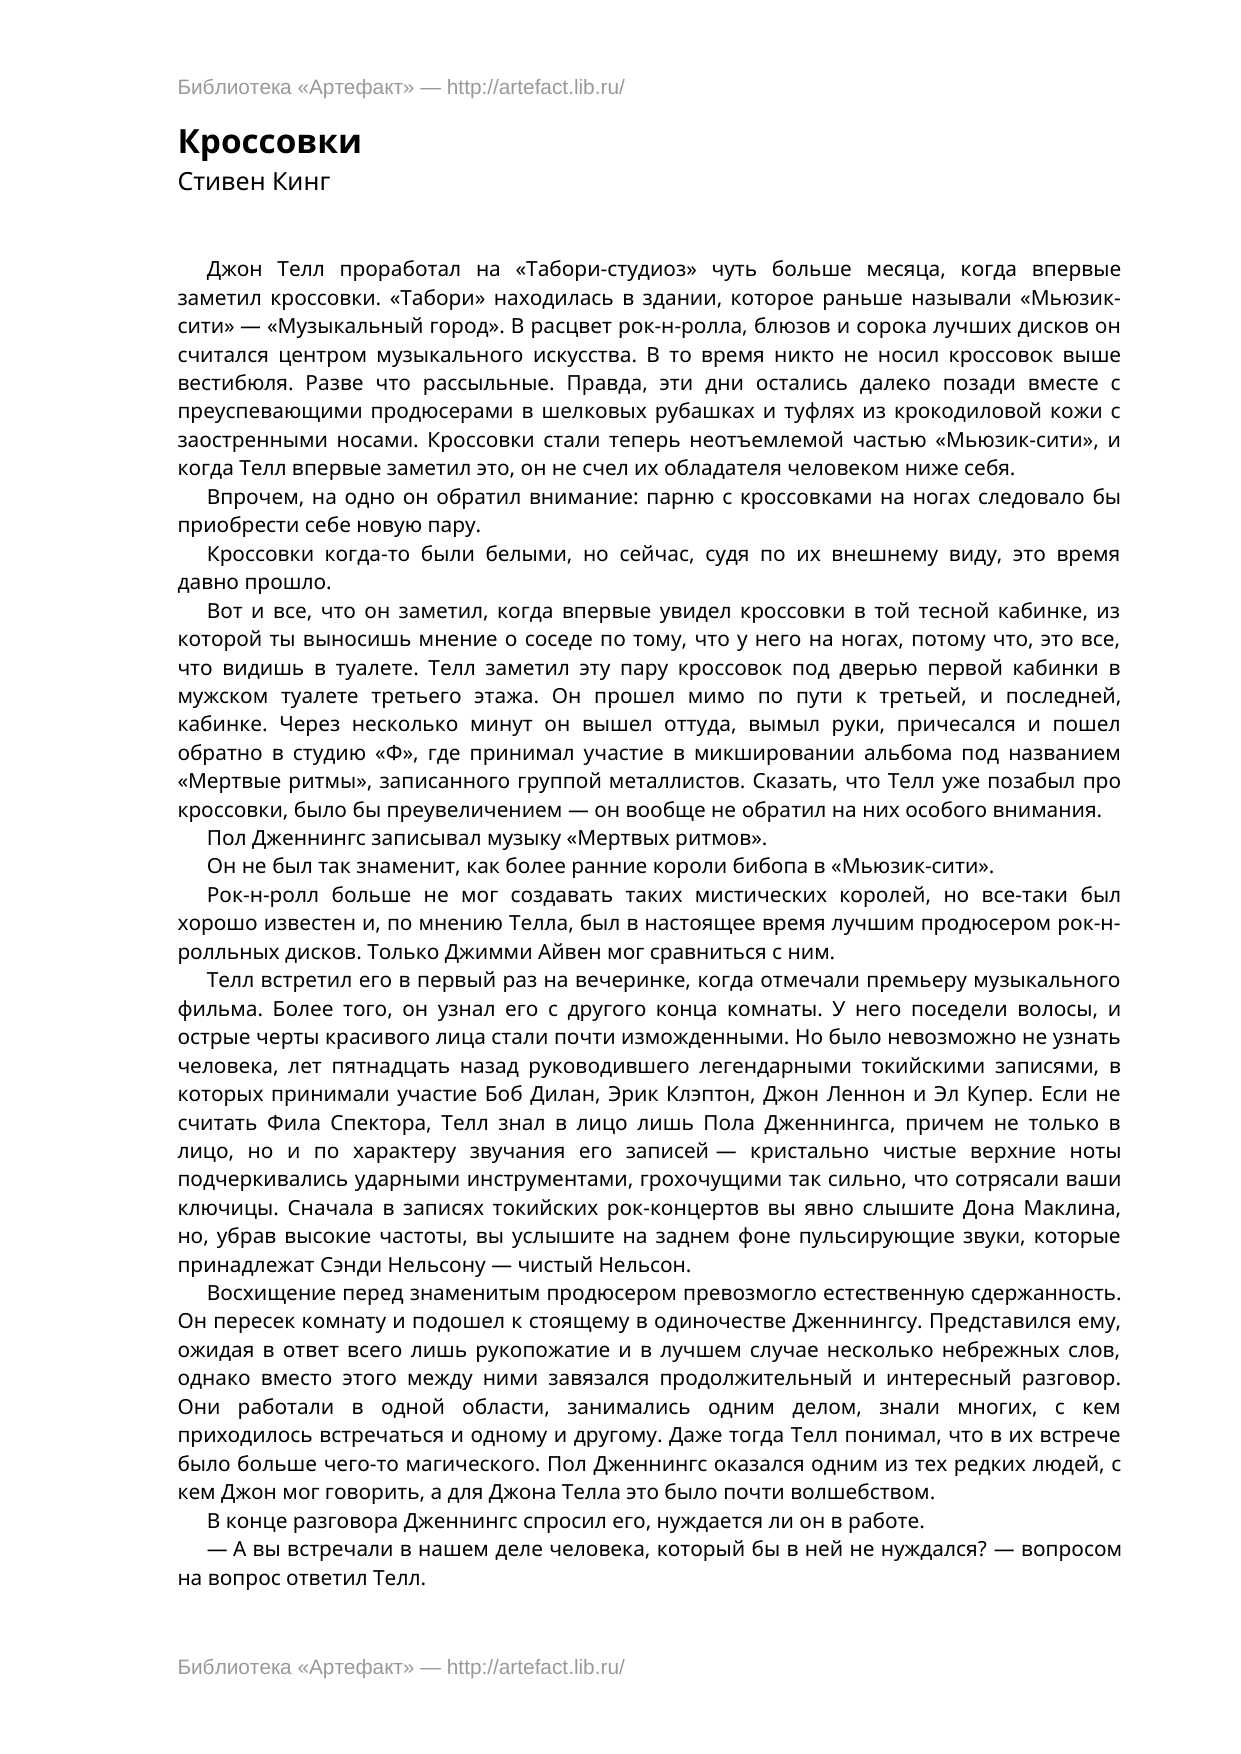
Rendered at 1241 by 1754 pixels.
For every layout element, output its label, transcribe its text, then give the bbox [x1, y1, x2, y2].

text Телл встретил его в первый раз на вечеринке, когда отмечали премьеру музыкального фильма. Более того, он узнал его с другого конца комнаты. У него поседели волосы, и острые черты красивого лица стали почти изможденными. Но было невозможно не узнать человека, лет пятнадцать назад руководившего легендарными токийскими записями, в которых принимали участие Боб Дилан, Эрик Клэптон, Джон Леннон и Эл Купер. Если не считать Фила Спектора, Телл знал в лицо лишь Пола Дженнингса, причем не только в лицо, но и по характеру звучания его записей — кристально чистые верхние ноты подчеркивались ударными инструментами, грохочущими так сильно, что сотрясали ваши ключицы. Сначала в записях токийских рок-концертов вы явно слышите Дона Маклина, но, убрав высокие частоты, вы услышите на заднем фоне пульсирующие звуки, которые принадлежат Сэнди Нельсону — чистый Нельсон. [177, 965, 1122, 1278]
text Восхищение перед знаменитым продюсером превозмогло естественную сдержанность. Он пересек комнату и подошел к стоящему в одиночестве Дженнингсу. Представился ему, ожидая в ответ всего лишь рукопожатие и в лучшем случае несколько небрежных слов, однако вместо этого между ними завязался продолжительный и интересный разговор. Они работали в одной области, занимались одним делом, знали многих, с кем приходилось встречаться и одному и другому. Даже тогда Телл понимал, что в их встрече было больше чего-то магического. Пол Дженнингс оказался одним из тех редких людей, с кем Джон мог говорить, а для Джона Телла это было почти волшебством. [177, 1278, 1122, 1506]
subtitle Стивен Кинг [177, 163, 1122, 198]
text Кроссовки когда-то были белыми, но сейчас, судя по их внешнему виду, это время давно прошло. [177, 539, 1122, 596]
text — А вы встречали в нашем деле человека, который бы в ней не нуждался? — вопросом на вопрос ответил Телл. [177, 1534, 1122, 1591]
text Он не был так знаменит, как более ранние короли бибопа в «Мьюзик-сити». [177, 852, 1122, 880]
text Пол Дженнингс записывал музыку «Мертвых ритмов». [177, 823, 1122, 852]
text Джон Телл проработал на «Табори-студиоз» чуть больше месяца, когда впервые заметил кроссовки. «Табори» находилась в здании, которое раньше называли «Мьюзик-сити» — «Музыкальный город». В расцвет рок-н-ролла, блюзов и сорока лучших дисков он считался центром музыкального искусства. В то время никто не носил кроссовок выше вестибюля. Разве что рассыльные. Правда, эти дни остались далеко позади вместе с преуспевающими продюсерами в шелковых рубашках и туфлях из крокодиловой кожи с заостренными носами. Кроссовки стали теперь неотъемлемой частью «Мьюзик-сити», и когда Телл впервые заметил это, он не счел их обладателя человеком ниже себя. [177, 254, 1122, 482]
text Впрочем, на одно он обратил внимание: парню с кроссовками на ногах следовало бы приобрести себе новую пару. [177, 482, 1122, 539]
text Рок-н-ролл больше не мог создавать таких мистических королей, но все-таки был хорошо известен и, по мнению Телла, был в настоящее время лучшим продюсером рок-н-ролльных дисков. Только Джимми Айвен мог сравниться с ним. [177, 880, 1122, 965]
text В конце разговора Дженнингс спросил его, нуждается ли он в работе. [177, 1506, 1122, 1534]
text Вот и все, что он заметил, когда впервые увидел кроссовки в той тесной кабинке, из которой ты выносишь мнение о соседе по тому, что у него на ногах, потому что, это все, что видишь в туалете. Телл заметил эту пару кроссовок под дверью первой кабинки в мужском туалете третьего этажа. Он прошел мимо по пути к третьей, и последней, кабинке. Через несколько минут он вышел оттуда, вымыл руки, причесался и пошел обратно в студию «Ф», где принимал участие в микшировании альбома под названием «Мертвые ритмы», записанного группой металлистов. Сказать, что Телл уже позабыл про кроссовки, было бы преувеличением — он вообще не обратил на них особого внимания. [177, 596, 1122, 823]
subtitle Кроссовки [177, 118, 1122, 163]
